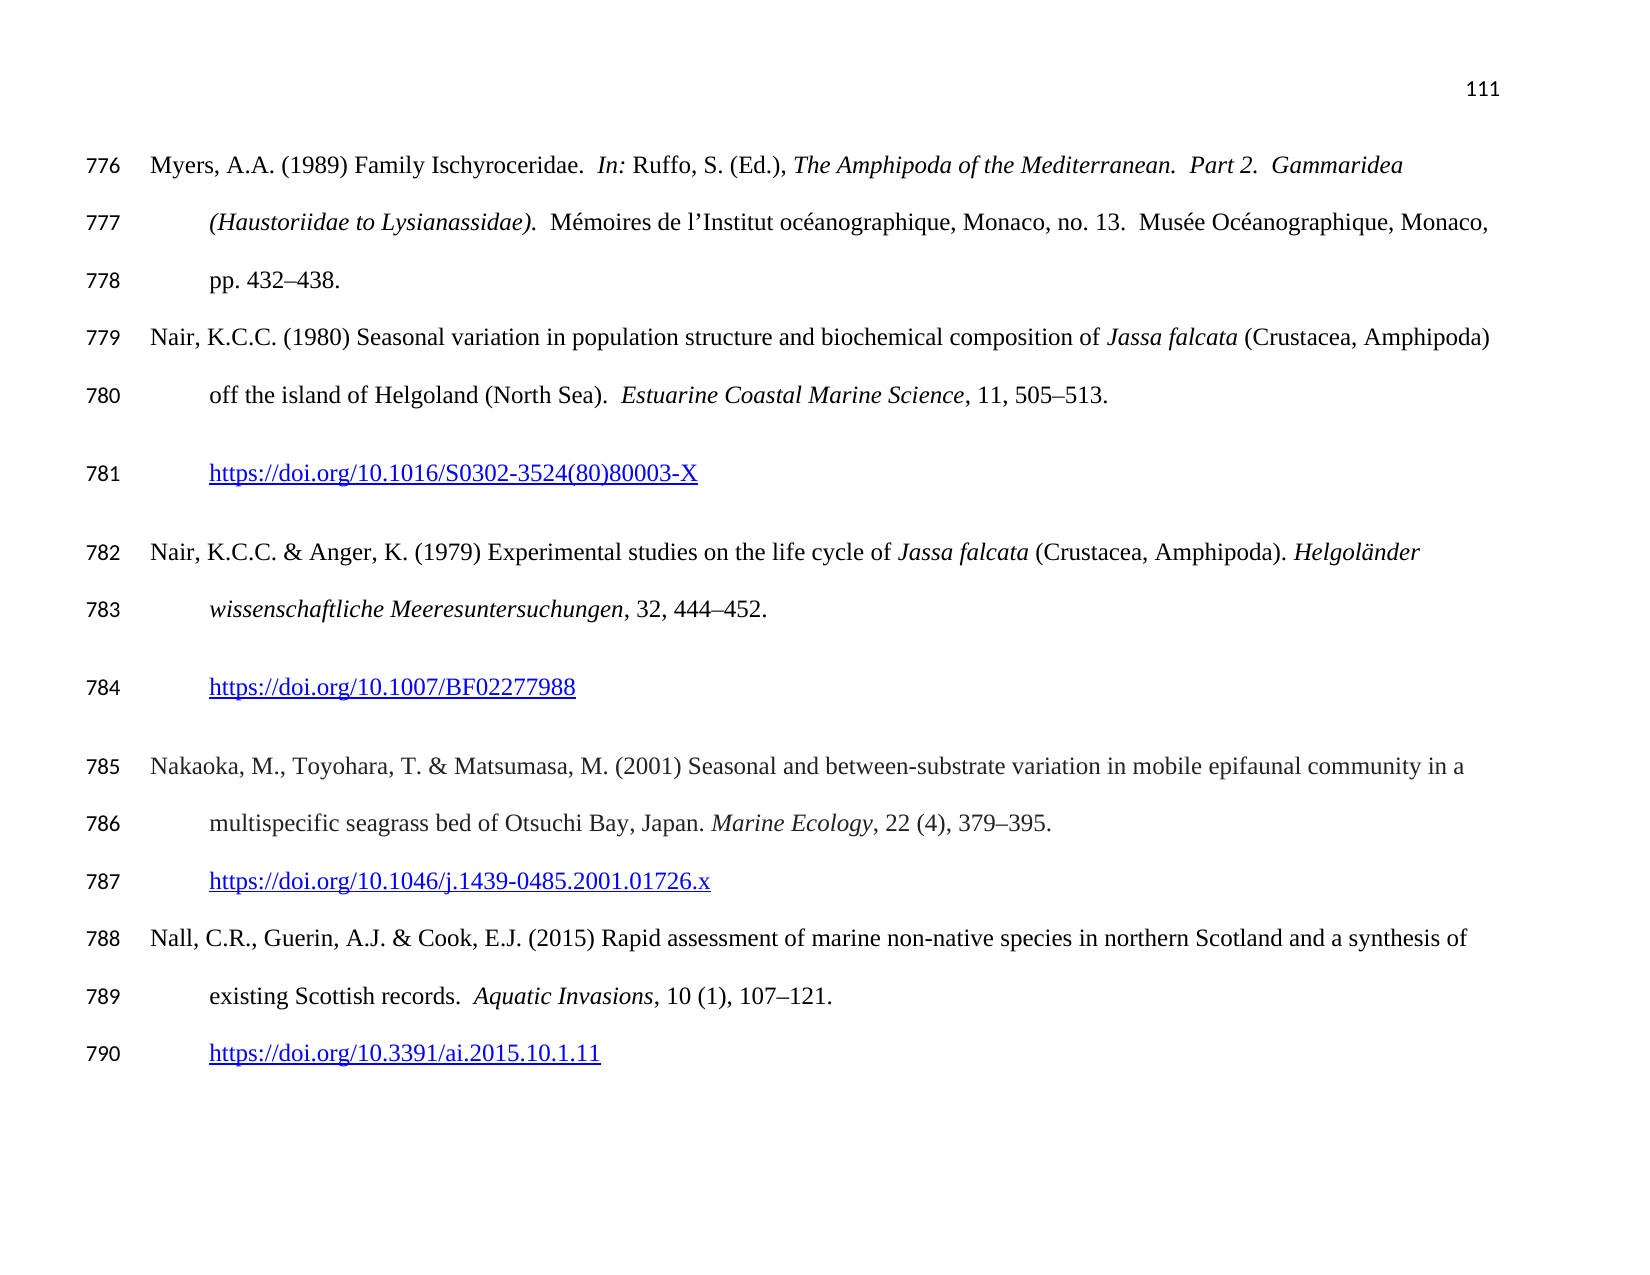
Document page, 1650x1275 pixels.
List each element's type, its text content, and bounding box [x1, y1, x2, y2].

text https://doi.org/10.1046/j.1439-0485.2001.01726.x [150, 866, 1500, 894]
text Nakaoka, M., Toyohara, T. & Matsumasa, M. (2001) Seasonal and between‐substrate variation in mobile epifaunal community in a multispecific seagrass bed of Otsuchi Bay, Japan. Marine Ecology, 22 (4), 379–395. [150, 751, 1500, 837]
text https://doi.org/10.1007/BF02277988 [209, 672, 1500, 701]
text Nall, C.R., Guerin, A.J. & Cook, E.J. (2015) Rapid assessment of marine non-native species in northern Scotland and a synthesis of existing Scottish records. Aquatic Invasions, 10 (1), 107–121. [150, 923, 1500, 1009]
text Nair, K.C.C. & Anger, K. (1979) Experimental studies on the life cycle of Jassa falcata (Crustacea, Amphipoda). Helgoländer wissenschaftliche Meeresuntersuchungen, 32, 444–452. [150, 537, 1500, 623]
text https://doi.org/10.3391/ai.2015.10.1.11 [150, 1038, 1500, 1067]
text Nair, K.C.C. (1980) Seasonal variation in population structure and biochemical composition of Jassa falcata (Crustacea, Amphipoda) off the island of Helgoland (North Sea). Estuarine Coastal Marine Science, 11, 505–513. [150, 322, 1500, 409]
text https://doi.org/10.1016/S0302-3524(80)80003-X [209, 458, 1500, 487]
text Myers, A.A. (1989) Family Ischyroceridae. In: Ruffo, S. (Ed.), The Amphipoda of the Mediterranean. Part 2. Gammaridea (Haustoriidae to Lysianassidae). Mémoires de l’Institut océanographique, Monaco, no. 13. Musée Océanographique, Monaco, pp. 432–438. [150, 150, 1500, 294]
